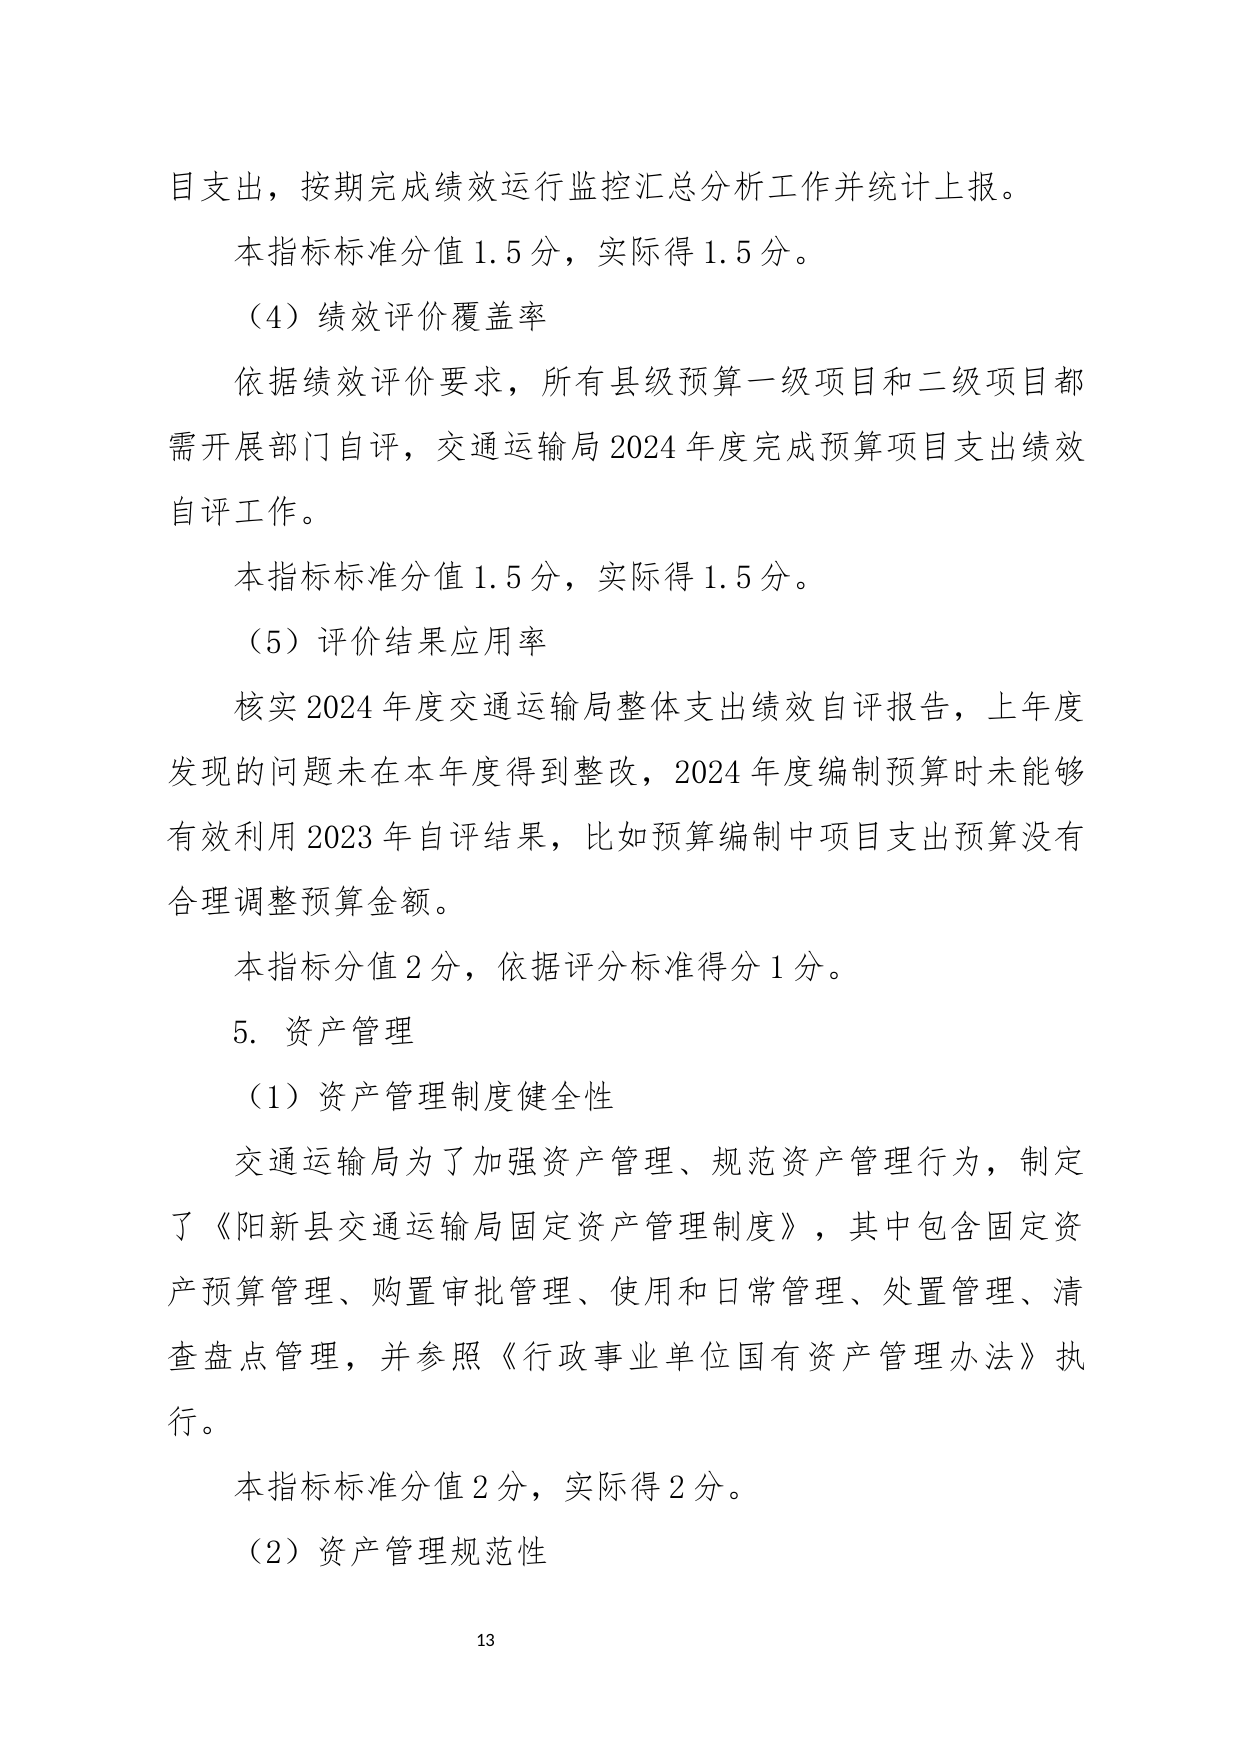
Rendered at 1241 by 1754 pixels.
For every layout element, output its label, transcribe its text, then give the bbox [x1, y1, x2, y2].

text （1）资产管理制度健全性 [165, 1061, 1087, 1126]
text 本指标标准分值2分，实际得2分。 [165, 1451, 1087, 1516]
text （2）资产管理规范性 [165, 1516, 1087, 1581]
text 依据绩效评价要求，所有县级预算一级项目和二级项目都需开展部门自评，交通运输局2024年度完成预算项目支出绩效自评工作。 [165, 346, 1087, 541]
text 本指标分值2分，依据评分标准得分1分。 [165, 931, 1087, 996]
text 5. 资产管理 [165, 996, 1087, 1061]
text 交通运输局为了加强资产管理、规范资产管理行为，制定了《阳新县交通运输局固定资产管理制度》，其中包含固定资产预算管理、购置审批管理、使用和日常管理、处置管理、清查盘点管理，并参照《行政事业单位国有资产管理办法》执行。 [165, 1126, 1087, 1451]
text 核实2024年度交通运输局整体支出绩效自评报告，上年度发现的问题未在本年度得到整改，2024年度编制预算时未能够有效利用2023年自评结果，比如预算编制中项目支出预算没有合理调整预算金额。 [165, 671, 1087, 931]
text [165, 151, 1087, 216]
text （4）绩效评价覆盖率 [165, 281, 1087, 346]
text 本指标标准分值1.5分，实际得1.5分。 [165, 541, 1087, 606]
text （5）评价结果应用率 [165, 606, 1087, 671]
text 本指标标准分值1.5分，实际得1.5分。 [165, 216, 1087, 281]
